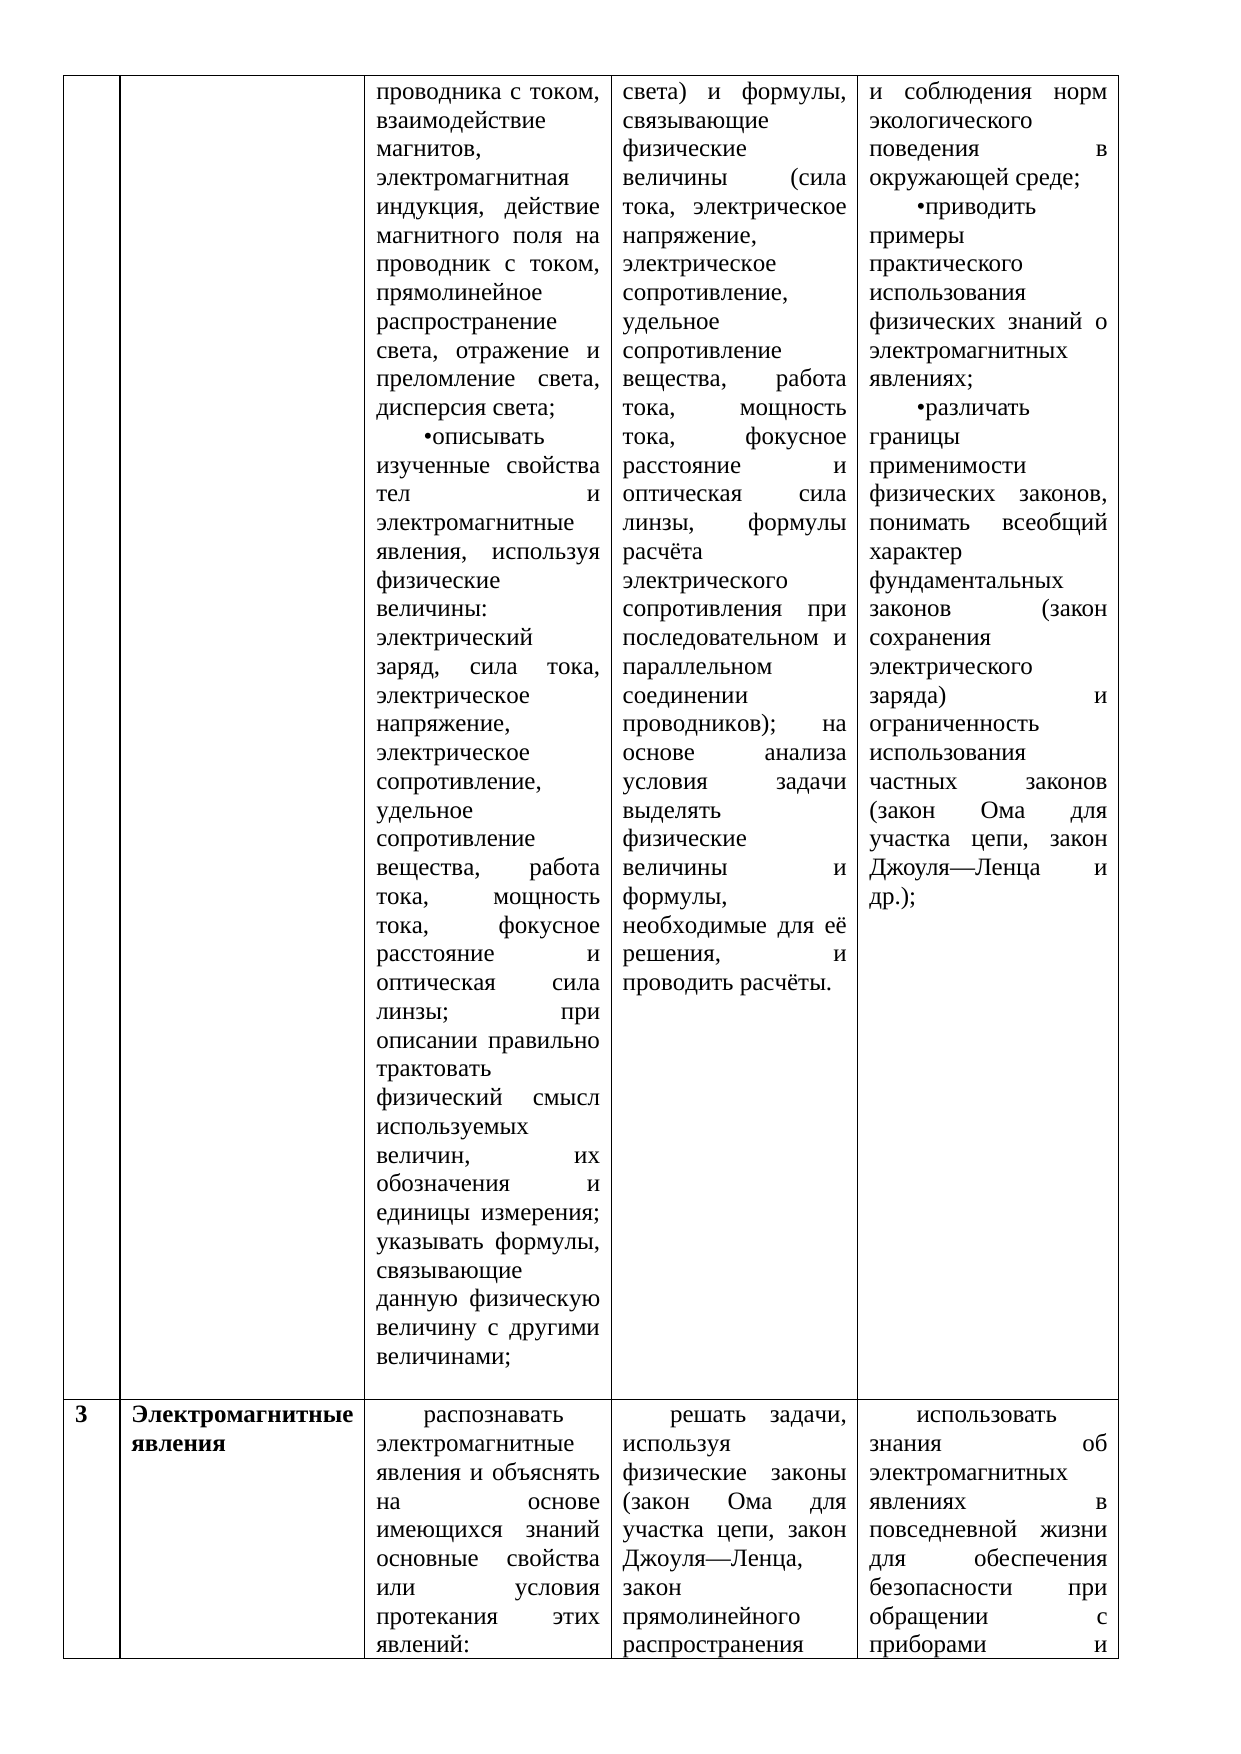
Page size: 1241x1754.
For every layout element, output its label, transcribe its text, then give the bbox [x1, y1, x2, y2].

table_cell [365, 76, 611, 1398]
table_cell 3 [64, 1400, 119, 1658]
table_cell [121, 1400, 364, 1658]
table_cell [612, 1400, 857, 1658]
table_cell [365, 1400, 611, 1658]
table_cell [612, 76, 857, 1398]
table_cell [858, 76, 1118, 1398]
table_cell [858, 1400, 1118, 1658]
table_cell 2 [64, 76, 119, 1398]
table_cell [121, 76, 364, 1398]
